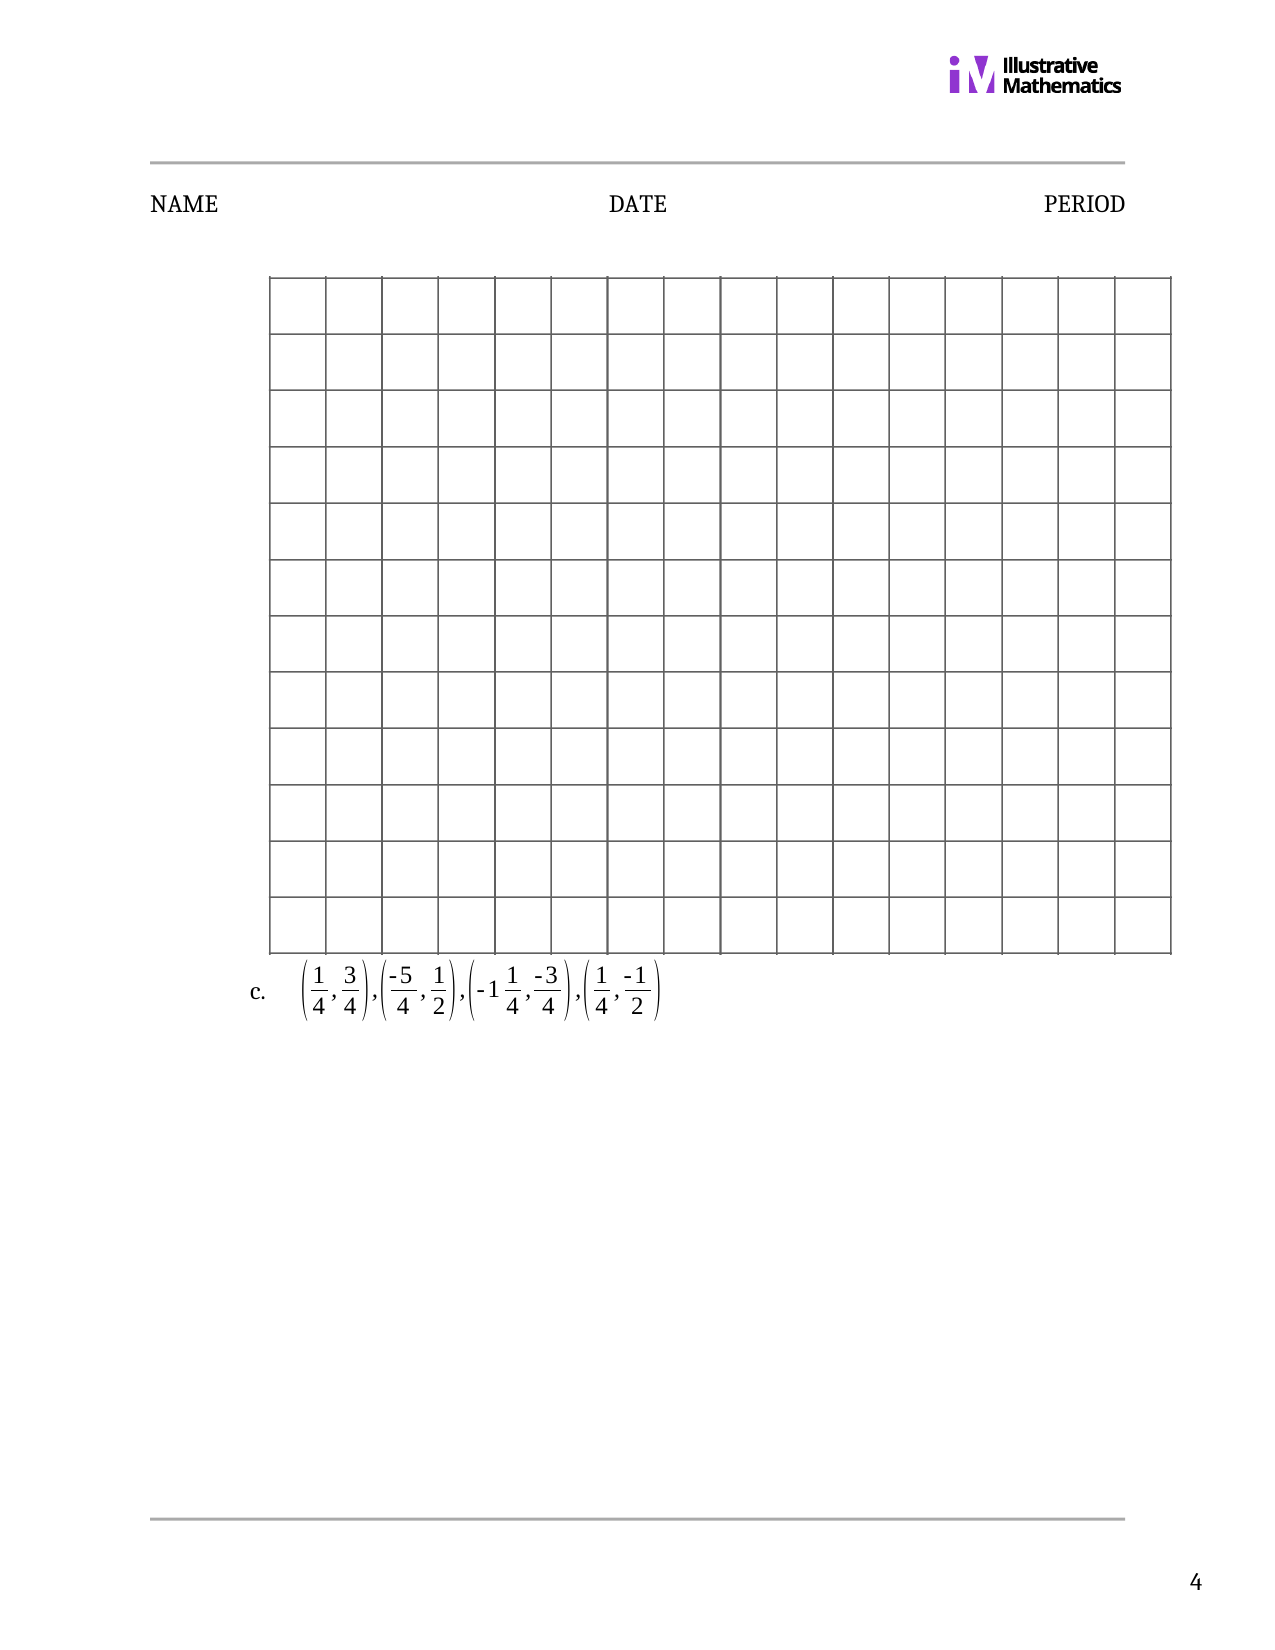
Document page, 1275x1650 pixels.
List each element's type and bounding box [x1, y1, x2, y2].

picture [268, 276, 1172, 955]
picture [949, 55, 1121, 93]
